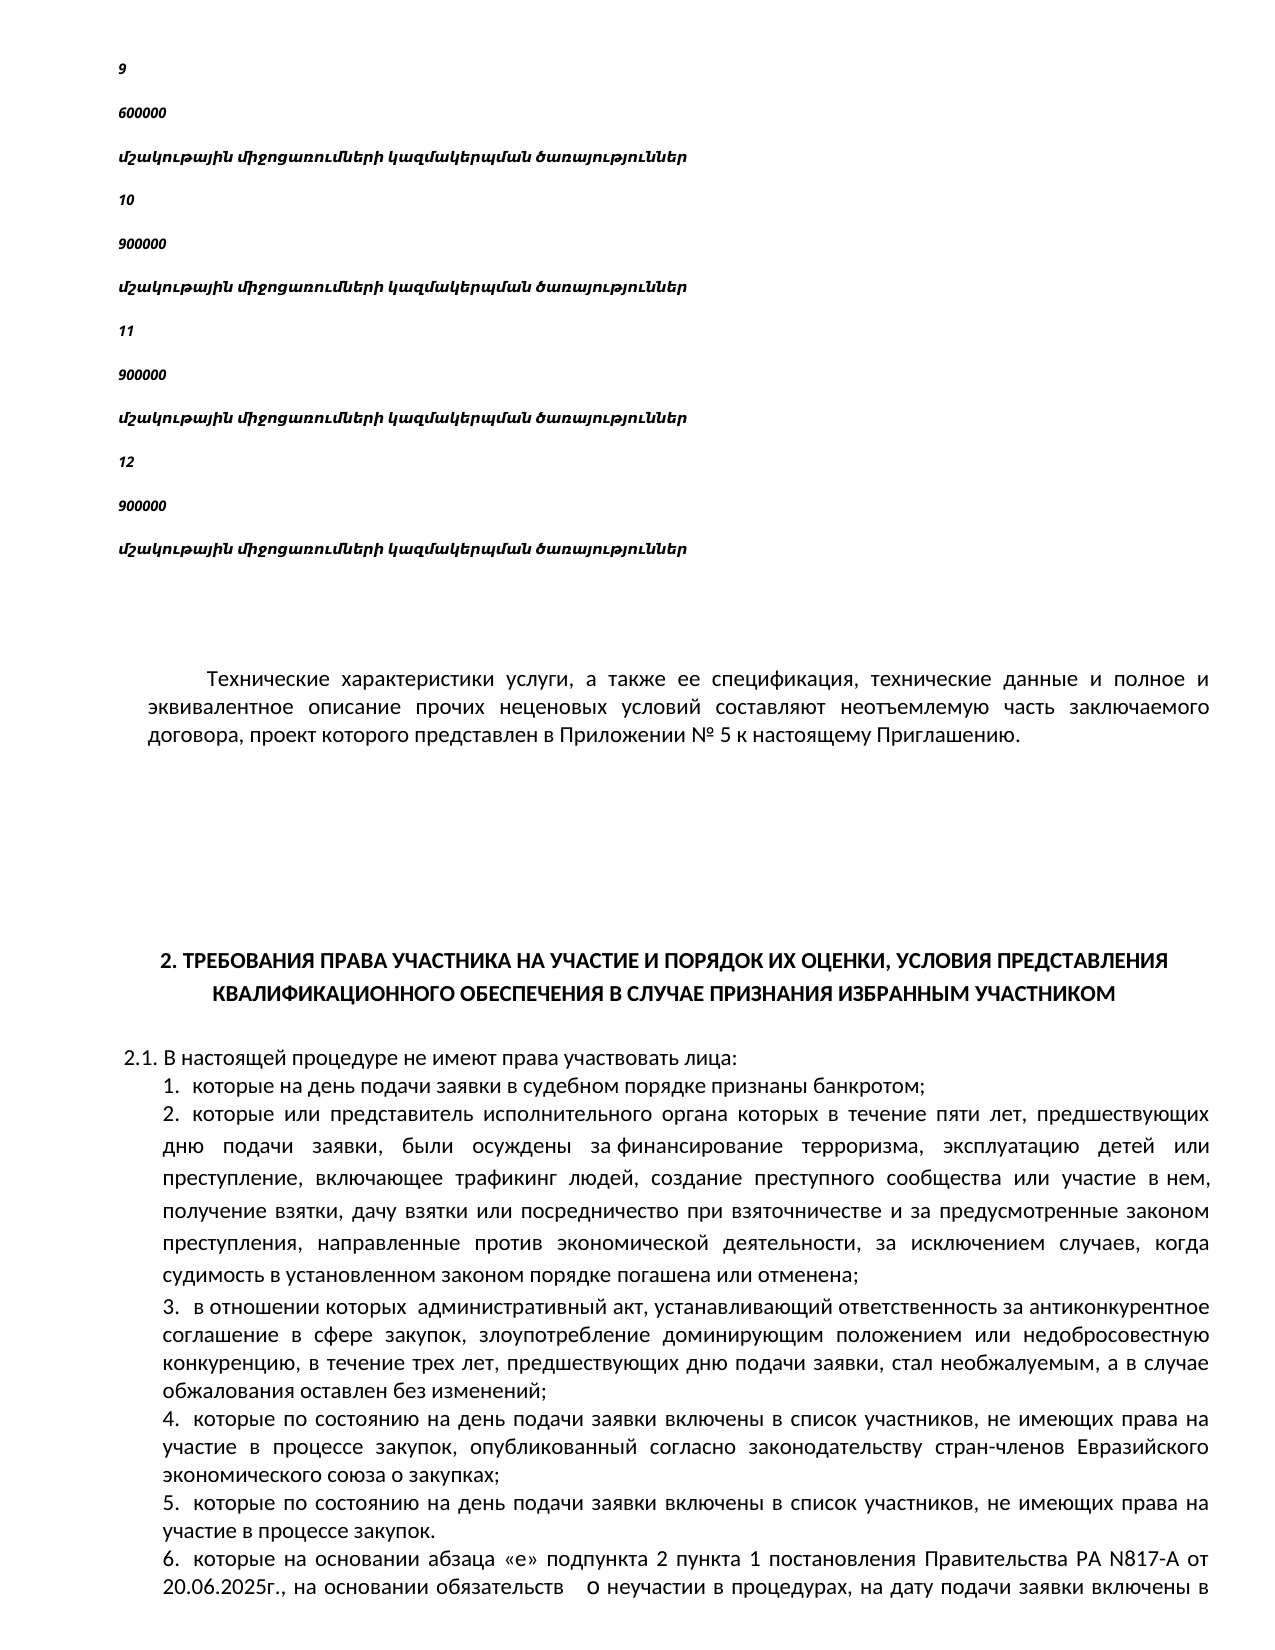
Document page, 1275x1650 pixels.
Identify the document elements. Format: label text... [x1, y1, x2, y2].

list в отношении которых административный акт, устанавливающий ответственность за антиконкурентное соглашение в сфере закупок, злоупотребление доминирующим положением или недобросовестную конкуренцию, в течение трех лет, предшествующих дню подачи заявки, стал необжалуемым, а в случае обжалования оставлен без изменений; [162, 1292, 1211, 1404]
text 2.1. В настоящей процедуре не имеют права участвовать лица: [118, 1043, 1211, 1071]
list которые по состоянию на день подачи заявки включены в список участников, не имеющих права на участие в процессе закупок, опубликованный согласно законодательству стран-членов Евразийского экономического союза о закупках; [162, 1404, 1211, 1488]
list которые по состоянию на день подачи заявки включены в список участников, не имеющих права на участие в процессе закупок. [162, 1488, 1211, 1544]
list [162, 1544, 1211, 1601]
list которые на день подачи заявки в судебном порядке признаны банкротом; [162, 1071, 1211, 1099]
list которые или представитель исполнительного органа которых в течение пяти лет, предшествующих дню подачи заявки, были осуждены за финансирование терроризма, эксплуатацию детей или преступление, включающее трафикинг людей, создание преступного сообщества или участие в нем, получение взятки, дачу взятки или посредничество при взяточничестве и за предусмотренные законом преступления, направленные против экономической деятельности, за исключением случаев, когда судимость в установленном законом порядке погашена или отменена; [162, 1099, 1211, 1288]
text 2. ТРЕБОВАНИЯ ПРАВА УЧАСТНИКА НА УЧАСТИЕ И ПОРЯДОК ИХ ОЦЕНКИ, УСЛОВИЯ ПРЕДСТАВЛЕНИЯ КВАЛИФИКАЦИОННОГО ОБЕСПЕЧЕНИЯ В СЛУЧАЕ ПРИЗНАНИЯ ИЗБРАННЫМ УЧАСТНИКОМ [118, 947, 1211, 1007]
text Технические характеристики услуги, а также ее спецификация, технические данные и полное и эквивалентное описание прочих неценовых условий составляют неотъемлемую часть заключаемого договора, проект которого представлен в Приложении № 5 к настоящему Приглашению. [148, 664, 1211, 748]
